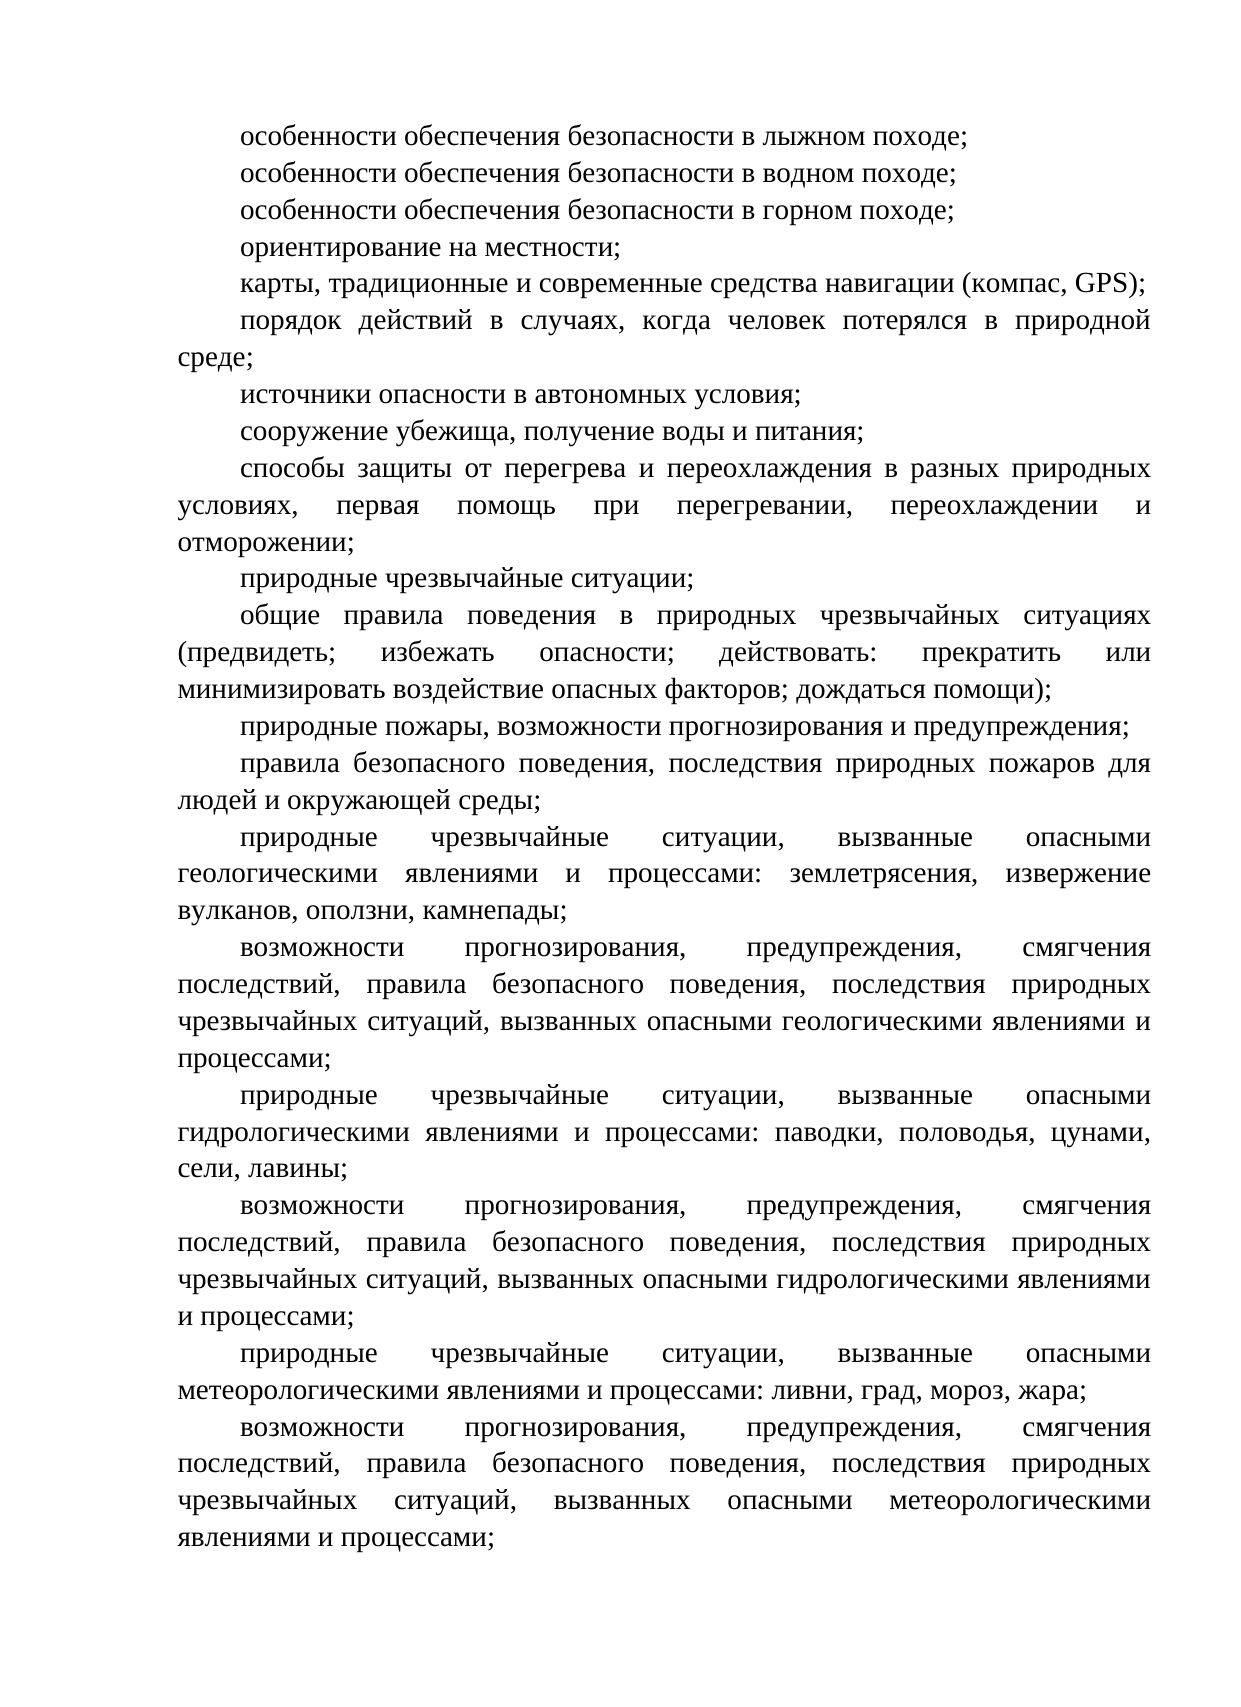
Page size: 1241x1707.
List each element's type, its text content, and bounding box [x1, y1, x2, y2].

text порядок действий в случаях, когда человек потерялся в природной среде; [177, 302, 1152, 373]
text общие правила поведения в природных чрезвычайных ситуациях (предвидеть; избежать опасности; действовать: прекратить или минимизировать воздействие опасных факторов; дождаться помощи); [177, 597, 1152, 705]
text источники опасности в автономных условия; [177, 376, 1152, 410]
text возможности прогнозирования, предупреждения, смягчения последствий, правила безопасного поведения, последствия природных чрезвычайных ситуаций, вызванных опасными геологическими явлениями и процессами; [177, 929, 1152, 1073]
text возможности прогнозирования, предупреждения, смягчения последствий, правила безопасного поведения, последствия природных чрезвычайных ситуаций, вызванных опасными метеорологическими явлениями и процессами; [177, 1409, 1152, 1553]
text природные пожары, возможности прогнозирования и предупреждения; [177, 708, 1152, 742]
text природные чрезвычайные ситуации, вызванные опасными метеорологическими явлениями и процессами: ливни, град, мороз, жара; [177, 1335, 1152, 1405]
text особенности обеспечения безопасности в горном походе; [177, 192, 1152, 225]
text возможности прогнозирования, предупреждения, смягчения последствий, правила безопасного поведения, последствия природных чрезвычайных ситуаций, вызванных опасными гидрологическими явлениями и процессами; [177, 1187, 1152, 1332]
text природные чрезвычайные ситуации; [177, 561, 1152, 594]
text правила безопасного поведения, последствия природных пожаров для людей и окружающей среды; [177, 745, 1152, 815]
text природные чрезвычайные ситуации, вызванные опасными гидрологическими явлениями и процессами: паводки, половодья, цунами, сели, лавины; [177, 1077, 1152, 1184]
text сооружение убежища, получение воды и питания; [177, 413, 1152, 447]
text особенности обеспечения безопасности в водном походе; [177, 155, 1152, 188]
text способы защиты от перегрева и переохлаждения в разных природных условиях, первая помощь при перегревании, переохлаждении и отморожении; [177, 450, 1152, 557]
text ориентирование на местности; [177, 229, 1152, 262]
text карты, традиционные и современные средства навигации (компас, GPS); [177, 266, 1152, 299]
text природные чрезвычайные ситуации, вызванные опасными геологическими явлениями и процессами: землетрясения, извержение вулканов, оползни, камнепады; [177, 819, 1152, 926]
text особенности обеспечения безопасности в лыжном походе; [177, 118, 1152, 152]
